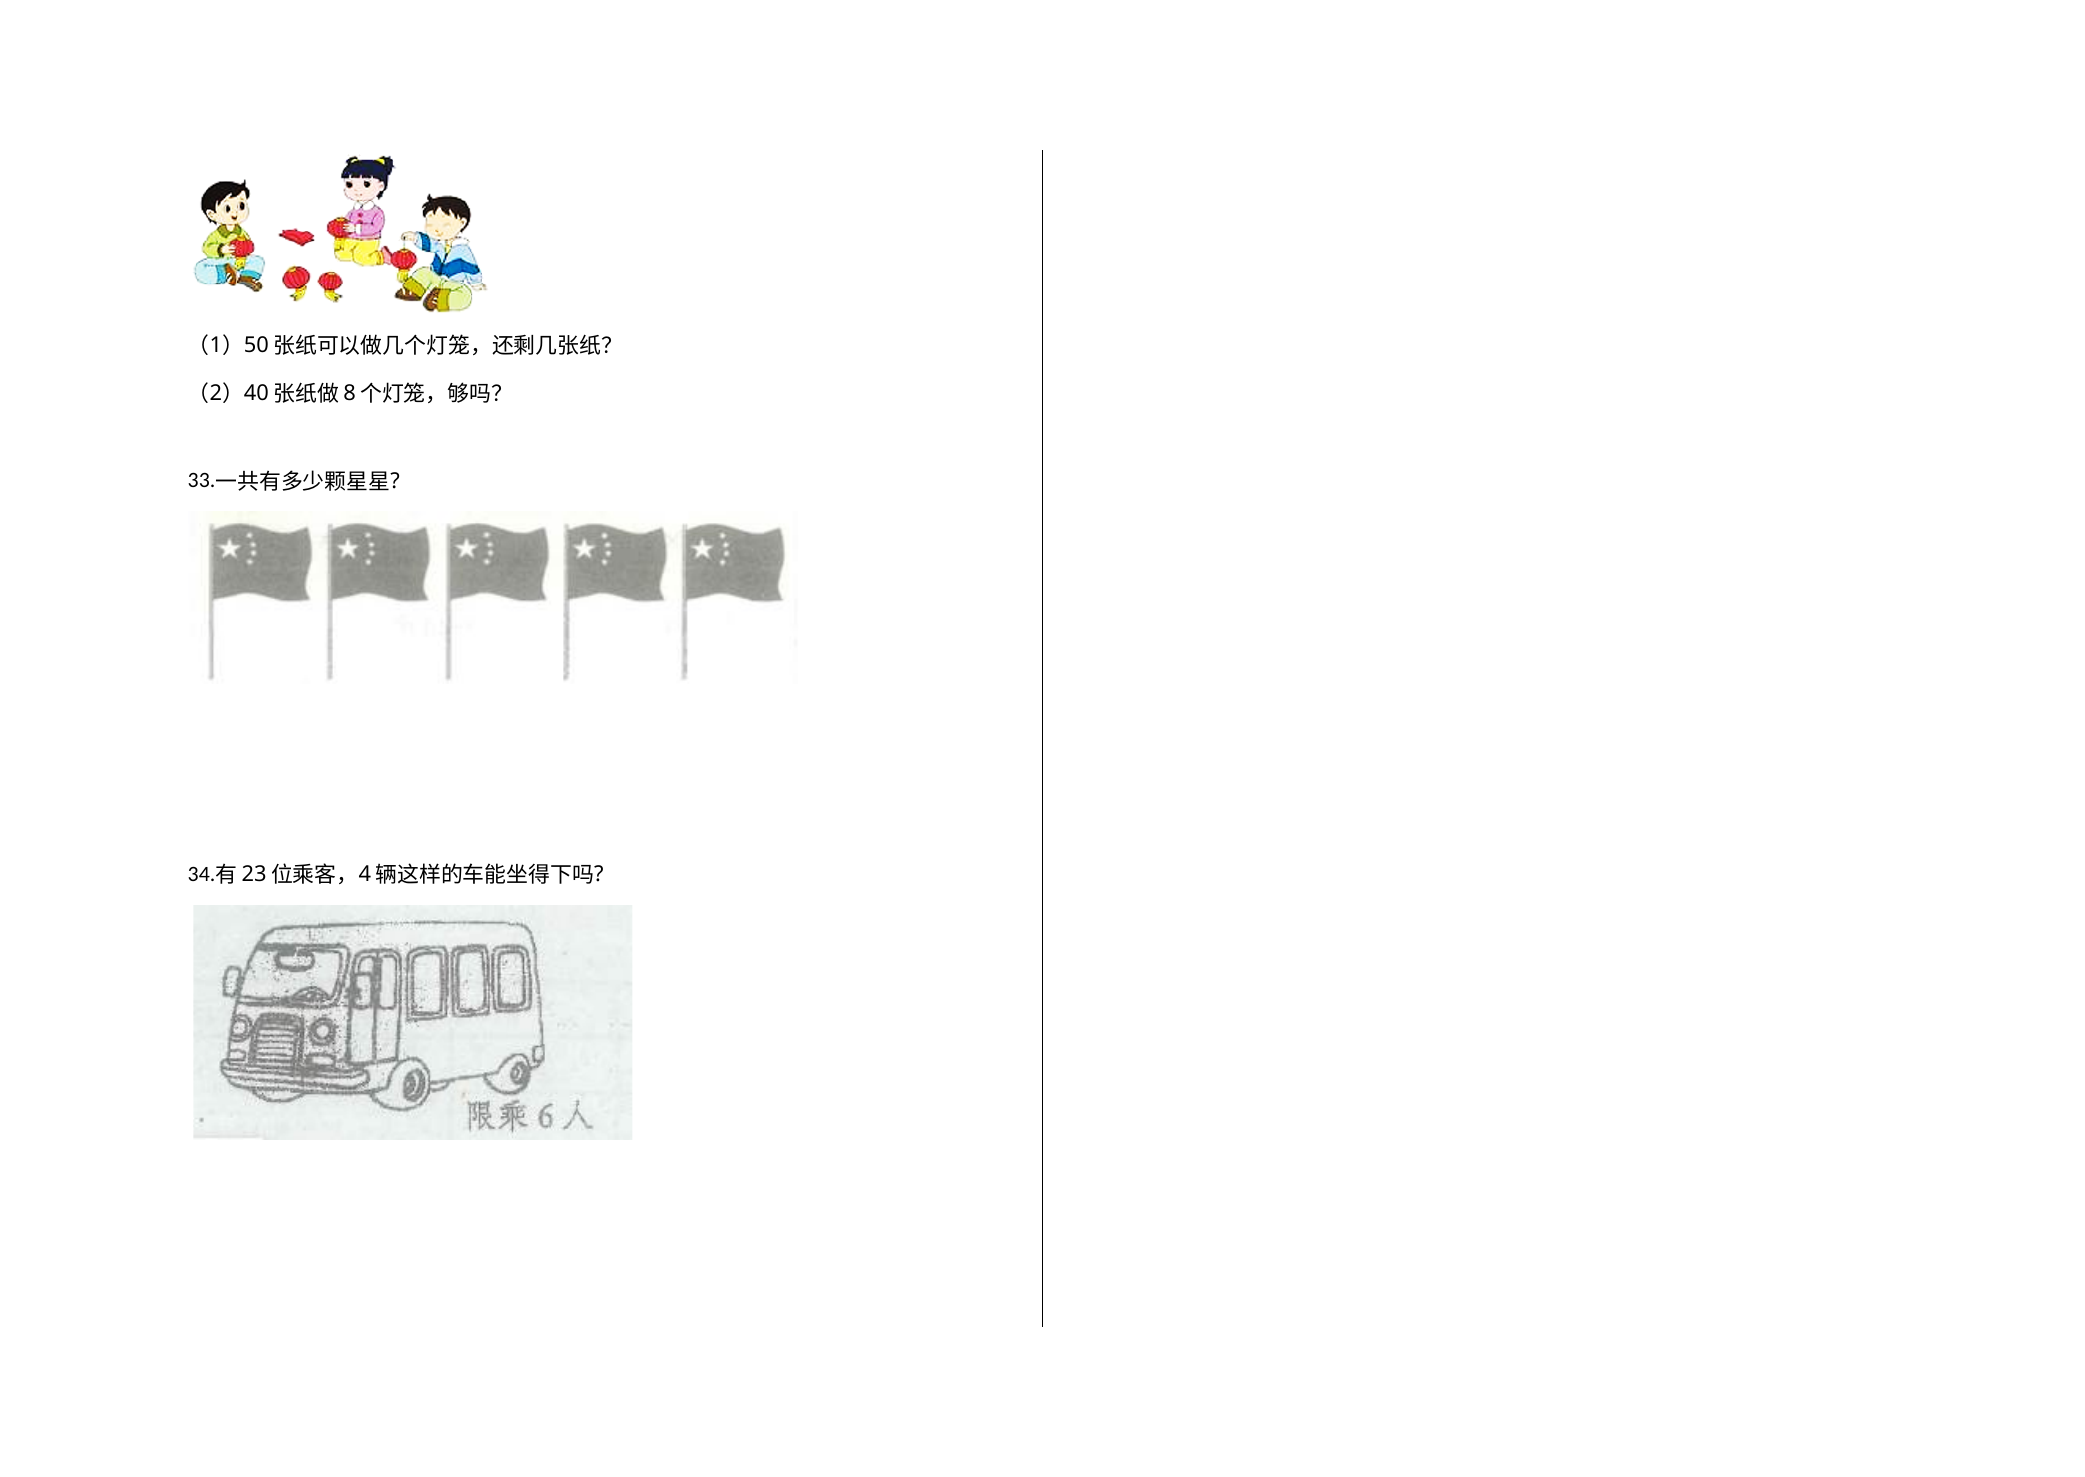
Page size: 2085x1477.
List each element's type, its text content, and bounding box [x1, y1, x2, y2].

text （1）50张纸可以做几个灯笼，还剩几张纸？ [187, 328, 1005, 360]
picture [187, 150, 491, 314]
picture [187, 511, 799, 684]
text 33.一共有多少颗星星? [187, 464, 1005, 495]
text （2）40张纸做8个灯笼，够吗？ [187, 376, 1005, 408]
text 34.有23位乘客，4辆这样的车能坐得下吗? [187, 857, 1005, 889]
picture [193, 905, 633, 1140]
